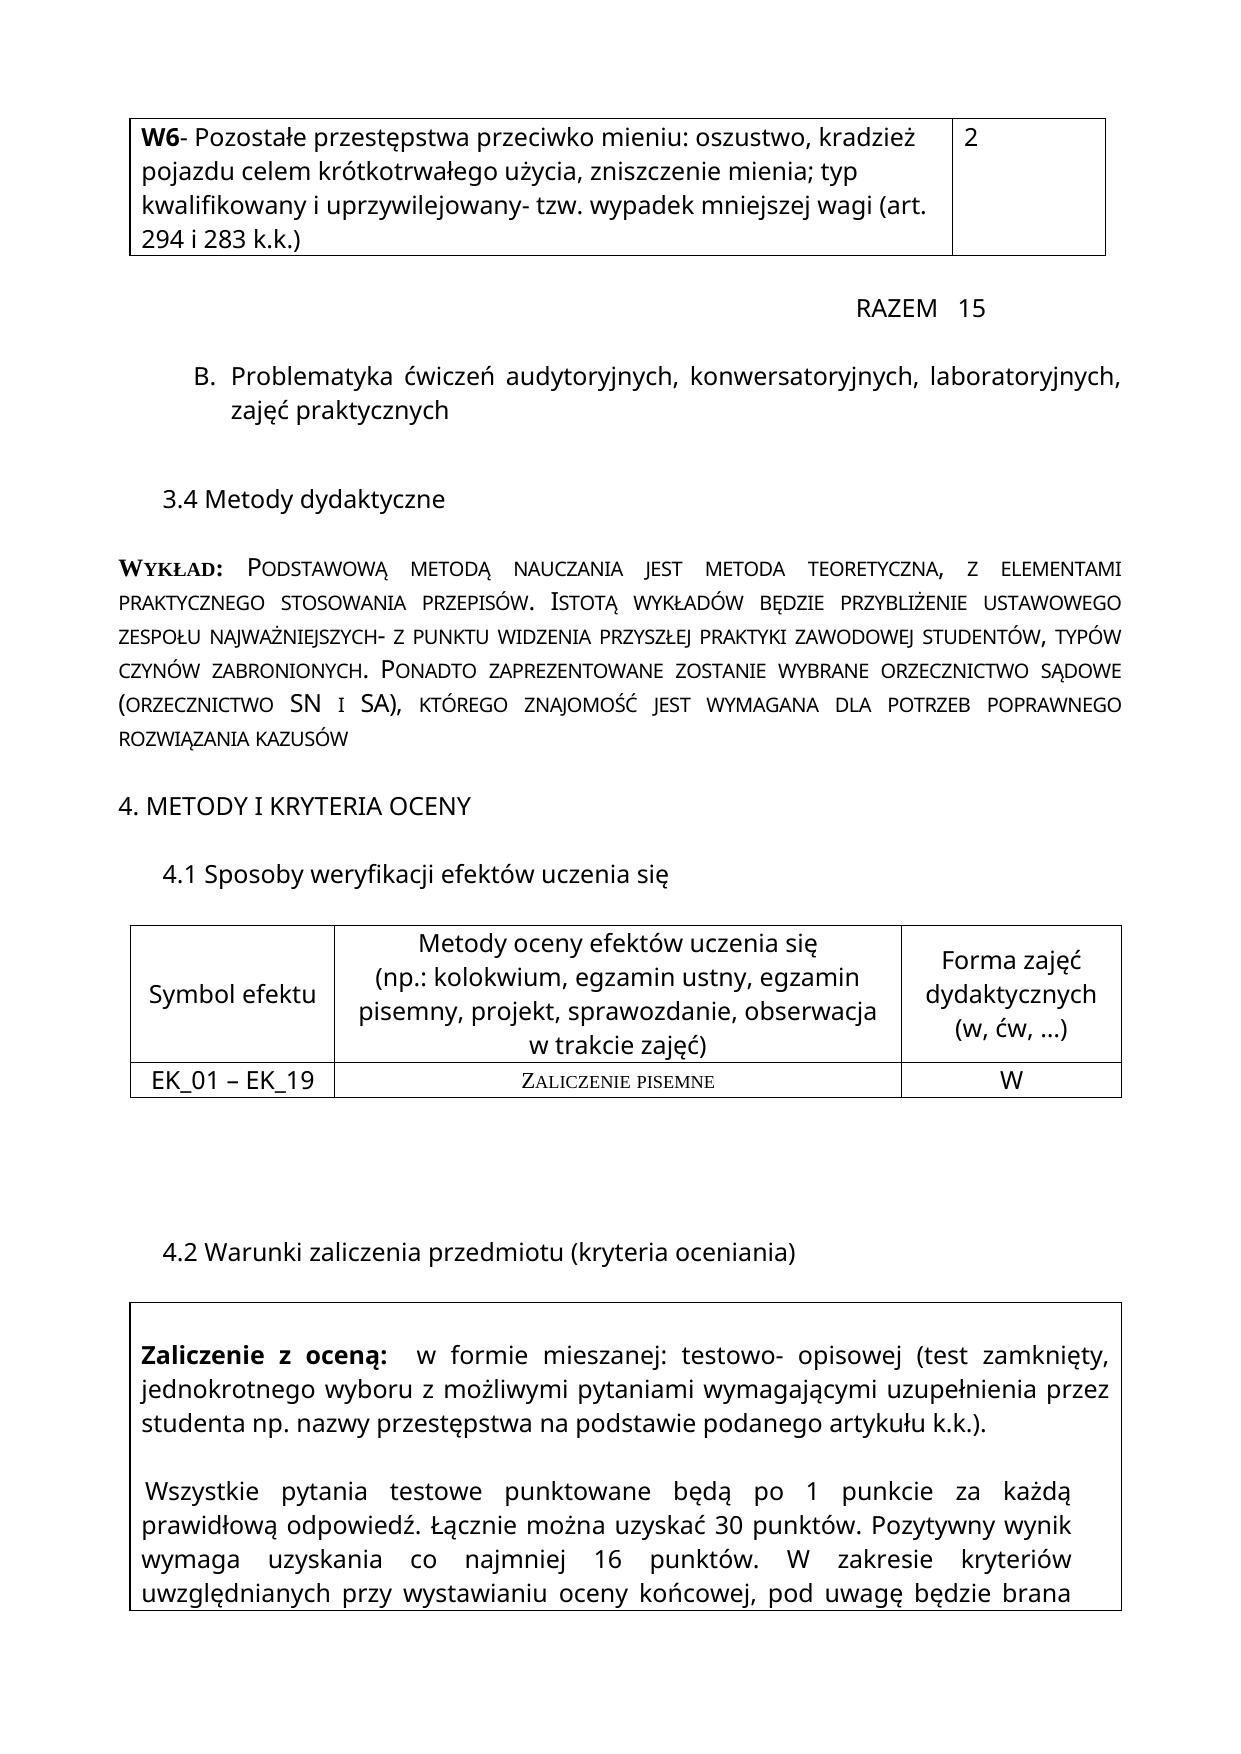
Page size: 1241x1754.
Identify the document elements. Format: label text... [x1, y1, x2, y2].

table_header Metody oceny efektów uczenia się (np.: kolokwium, egzamin ustny, egzamin pisemny, projekt, sprawozdanie, obserwacja w trakcie zajęć) [335, 926, 901, 1062]
table_header Forma zajęć dydaktycznych (w, ćw, …) [902, 926, 1121, 1062]
text RAZEM 15 [782, 291, 1122, 324]
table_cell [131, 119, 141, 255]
table_header Symbol efektu [131, 926, 334, 1062]
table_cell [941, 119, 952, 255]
text 4. METODY I KRYTERIA OCENY [118, 788, 1122, 822]
list Problematyka ćwiczeń audytoryjnych, konwersatoryjnych, laboratoryjnych, zajęć praktycznych [193, 359, 1122, 427]
text 4.1 Sposoby weryfikacji efektów uczenia się [162, 856, 1122, 890]
text 3.4 Metody dydaktyczne [162, 482, 1122, 516]
text Wykład: Podstawową metodą nauczania jest metoda teoretyczna, z elementami praktycznego stosowania przepisów. Istotą wykładów będzie przybliżenie ustawowego zespołu najważniejszych- z punktu widzenia przyszłej praktyki zawodowej studentów, typów czynów zabronionych. Ponadto zaprezentowane zostanie wybrane orzecznictwo sądowe (orzecznictwo SN i SA), którego znajomość jest wymagana dla potrzeb poprawnego rozwiązania kazusów [118, 550, 1122, 754]
text 4.2 Warunki zaliczenia przedmiotu (kryteria oceniania) [162, 1234, 1122, 1268]
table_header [131, 1303, 1121, 1610]
table_cell W [902, 1063, 1121, 1097]
table_cell 2 [953, 119, 1105, 255]
table_cell Zaliczenie pisemne [335, 1063, 901, 1097]
table_cell EK_01 – EK_19 [131, 1063, 334, 1097]
